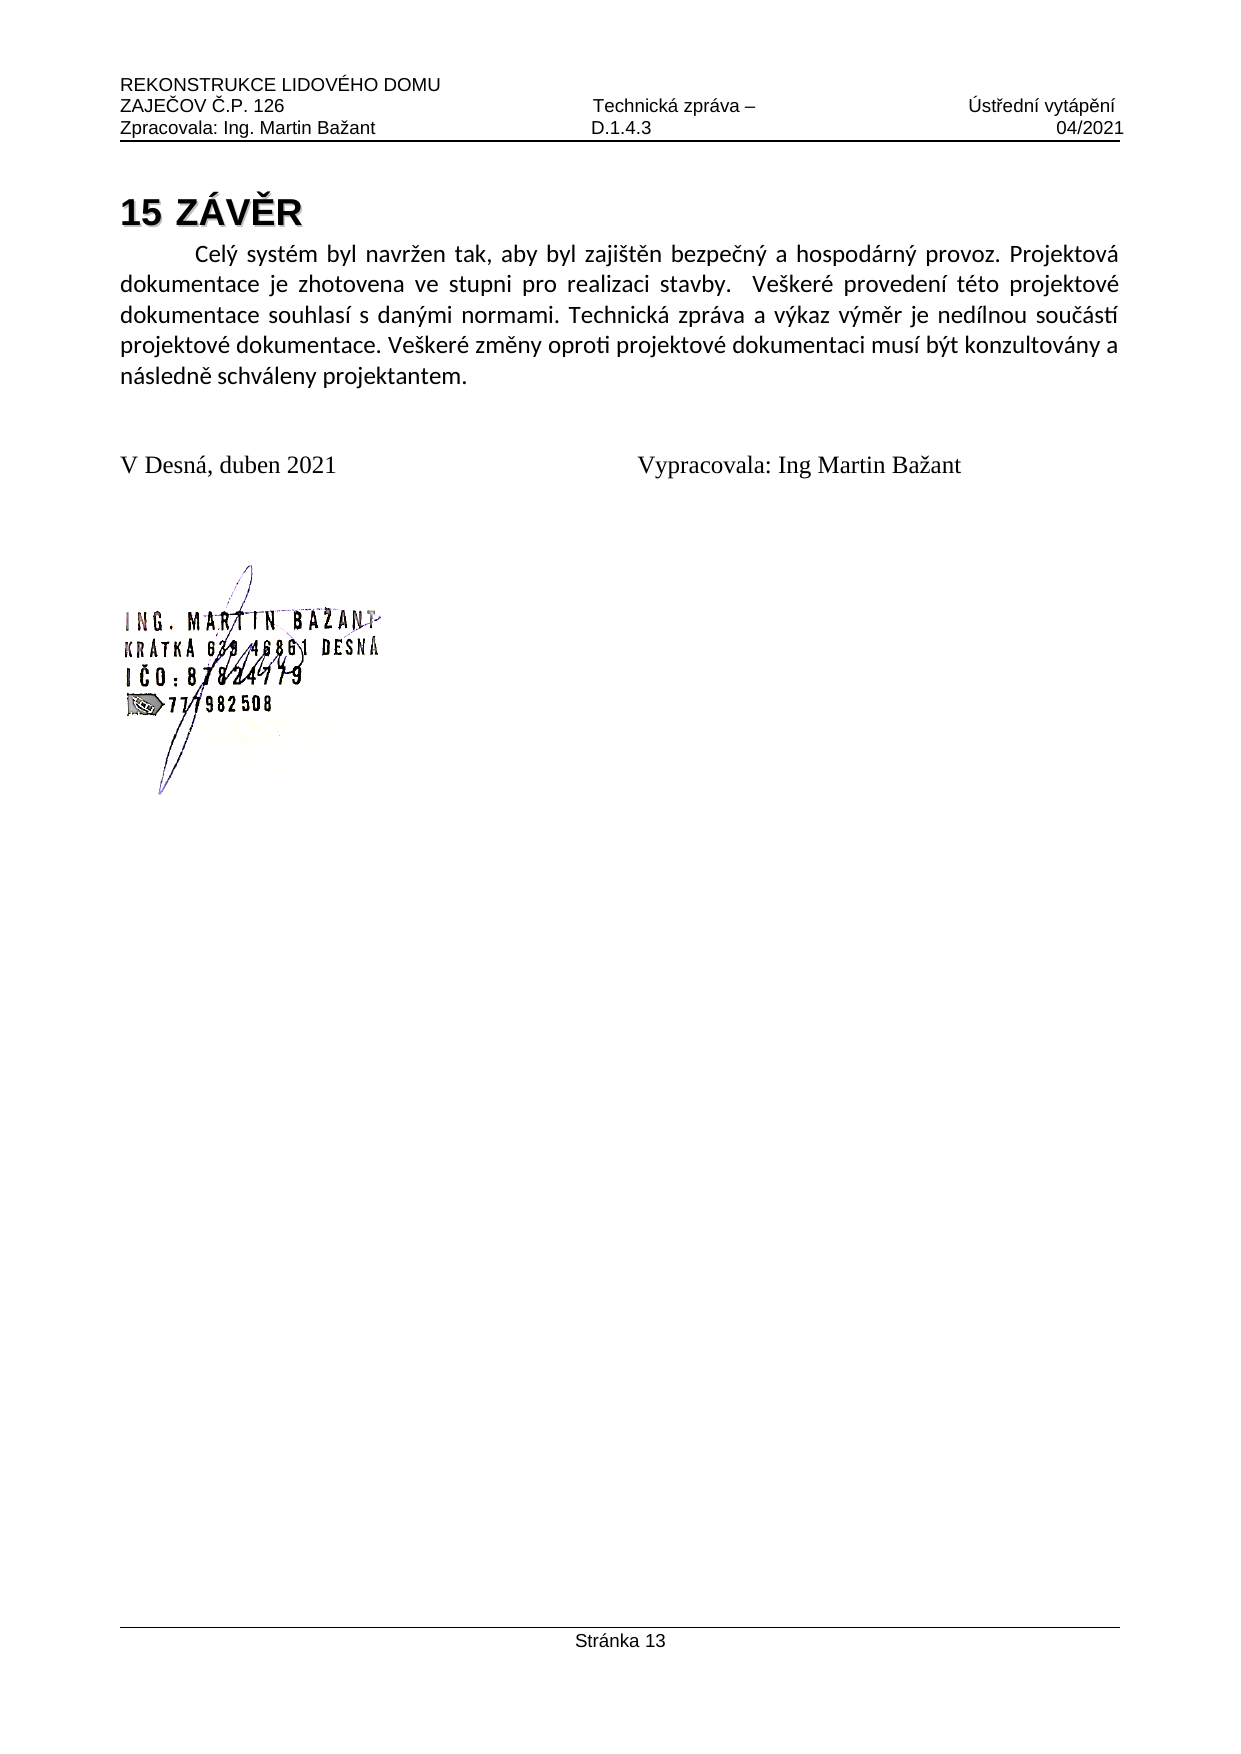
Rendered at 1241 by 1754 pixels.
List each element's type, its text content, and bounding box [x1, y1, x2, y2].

text V Desná, duben 2021 Vypracovala: Ing Martin Bažant [120, 450, 1120, 478]
subtitle Závěr [120, 191, 1120, 234]
picture [120, 561, 383, 799]
text Celý systém byl navržen tak, aby byl zajištěn bezpečný a hospodárný provoz. Projektová dokumentace je zhotovena ve stupni pro realizaci stavby. Veškeré provedení této projektové dokumentace souhlasí s danými normami. Technická zpráva a výkaz výměr je nedílnou součástí projektové dokumentace. Veškeré změny oproti projektové dokumentaci musí být konzultovány a následně schváleny projektantem. [120, 238, 1120, 391]
